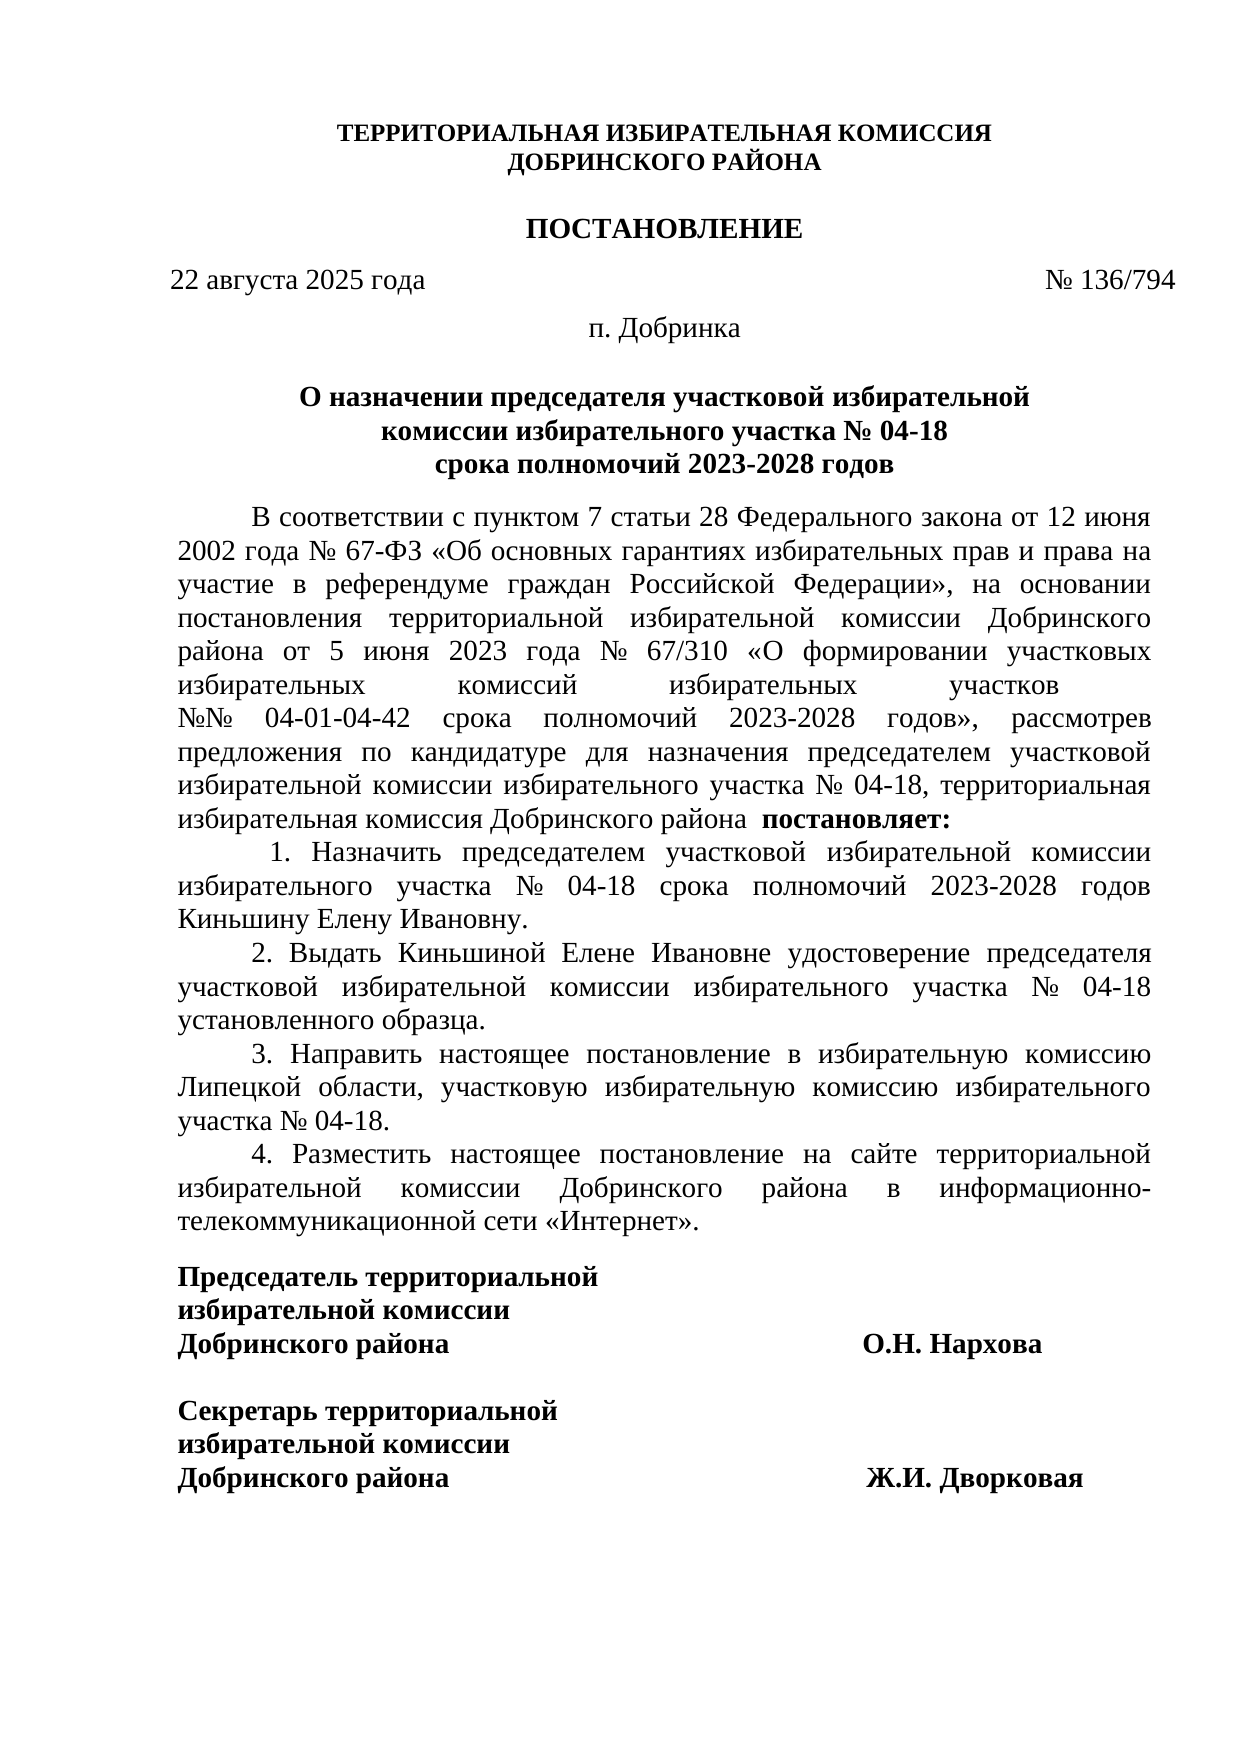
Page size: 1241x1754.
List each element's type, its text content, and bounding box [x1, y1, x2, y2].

text В соответствии с пунктом 7 статьи 28 Федерального закона от 12 июня 2002 года № 67-ФЗ «Об основных гарантиях избирательных прав и права на участие в референдуме граждан Российской Федерации», на основании постановления территориальной избирательной комиссии Добринского района от 5 июня 2023 года № 67/310 «О формировании участковых избирательных комиссий избирательных участков №№ 04-01-04-42 срока полномочий 2023-2028 годов», рассмотрев предложения по кандидатуре для назначения председателем участковой избирательной комиссии избирательного участка № 04-18, территориальная избирательная комиссия Добринского района постановляет: [177, 499, 1152, 834]
text Добринского района Ж.И. Дворковая [177, 1460, 1152, 1494]
table_header № 136/794 [627, 262, 1183, 310]
text 2. Выдать Киньшиной Елене Ивановне удостоверение председателя участковой избирательной комиссии избирательного участка № 04-18 установленного образца. [177, 935, 1152, 1036]
text 4. Разместить настоящее постановление на сайте территориальной избирательной комиссии Добринского района в информационно-телекоммуникационной сети «Интернет». [177, 1136, 1152, 1237]
text срока полномочий 2023-2028 годов [177, 446, 1152, 480]
text 1. Назначить председателем участковой избирательной комиссии избирательного участка № 04-18 срока полномочий 2023-2028 годов Киньшину Елену Ивановну. [177, 834, 1152, 935]
text избирательной комиссии [177, 1427, 1152, 1460]
text Председатель территориальной [177, 1259, 1152, 1292]
text О назначении председателя участковой избирательной [177, 379, 1152, 413]
text 3. Направить настоящее постановление в избирательную комиссию Липецкой области, участковую избирательную комиссию избирательного участка № 04-18. [177, 1036, 1152, 1136]
text избирательной комиссии [177, 1292, 1152, 1326]
text ТЕРРИТОРИАЛЬНАЯ ИЗБИРАТЕЛЬНАЯ КОМИССИЯ [177, 118, 1152, 147]
text ПОСТАНОВЛЕНИЕ [177, 212, 1152, 245]
table_header 22 августа 2025 года [163, 262, 627, 310]
text комиссии избирательного участка № 04-18 [177, 413, 1152, 446]
text Добринского района О.Н. Нархова [177, 1326, 1152, 1359]
text п. Добринка [177, 310, 1152, 343]
text ДОБРИНСКОГО РАЙОНА [177, 147, 1152, 176]
text Секретарь территориальной [177, 1393, 1152, 1427]
